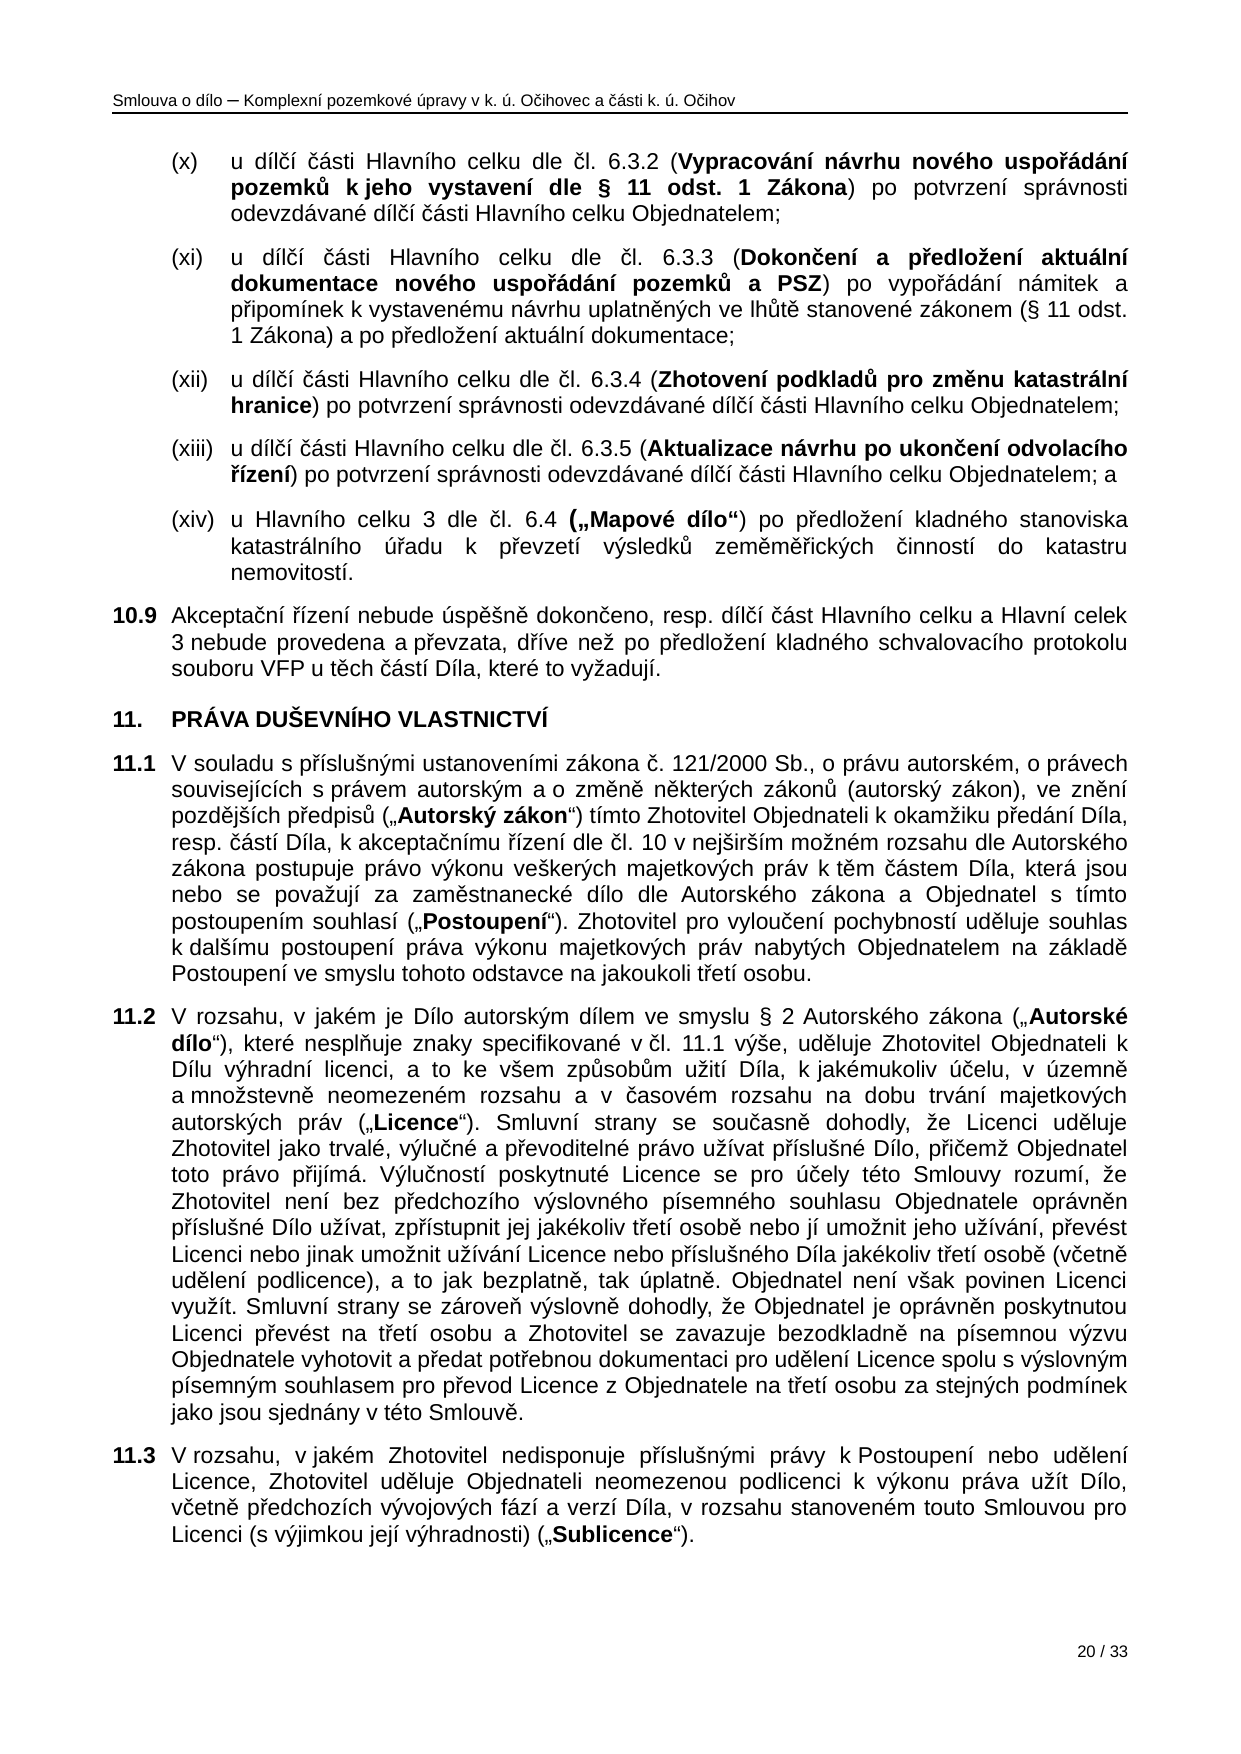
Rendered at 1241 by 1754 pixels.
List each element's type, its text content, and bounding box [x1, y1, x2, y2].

text Práva duševního vlastnictví [112, 706, 1128, 733]
text V souladu s příslušnými ustanoveními zákona č. 121/2000 Sb., o právu autorském, o právech souvisejících s právem autorským a o změně některých zákonů (autorský zákon), ve znění pozdějších předpisů („Autorský zákon“) tímto Zhotovitel Objednateli k okamžiku předání Díla, resp. částí Díla, k akceptačnímu řízení dle čl. 10 v nejširším možném rozsahu dle Autorského zákona postupuje právo výkonu veškerých majetkových práv k těm částem Díla, která jsou nebo se považují za zaměstnanecké dílo dle Autorského zákona a Objednatel s tímto postoupením souhlasí („Postoupení“). Zhotovitel pro vyloučení pochybností uděluje souhlas k dalšímu postoupení práva výkonu majetkových práv nabytých Objednatelem na základě Postoupení ve smyslu tohoto odstavce na jakoukoli třetí osobu. [112, 749, 1128, 987]
text Akceptační řízení nebude úspěšně dokončeno, resp. dílčí část Hlavního celku a Hlavní celek 3 nebude provedena a převzata, dříve než po předložení kladného schvalovacího protokolu souboru VFP u těch částí Díla, které to vyžadují. [112, 602, 1128, 681]
text V rozsahu, v jakém je Dílo autorským dílem ve smyslu § 2 Autorského zákona („Autorské dílo“), které nesplňuje znaky specifikované v čl. 11.1 výše, uděluje Zhotovitel Objednateli k Dílu výhradní licenci, a to ke všem způsobům užití Díla, k jakémukoliv účelu, v územně a množstevně neomezeném rozsahu a v časovém rozsahu na dobu trvání majetkových autorských práv („Licence“). Smluvní strany se současně dohodly, že Licenci uděluje Zhotovitel jako trvalé, výlučné a převoditelné právo užívat příslušné Dílo, přičemž Objednatel toto právo přijímá. Výlučností poskytnuté Licence se pro účely této Smlouvy rozumí, že Zhotovitel není bez předchozího výslovného písemného souhlasu Objednatele oprávněn příslušné Dílo užívat, zpřístupnit jej jakékoliv třetí osobě nebo jí umožnit jeho užívání, převést Licenci nebo jinak umožnit užívání Licence nebo příslušného Díla jakékoliv třetí osobě (včetně udělení podlicence), a to jak bezplatně, tak úplatně. Objednatel není však povinen Licenci využít. Smluvní strany se zároveň výslovně dohodly, že Objednatel je oprávněn poskytnutou Licenci převést na třetí osobu a Zhotovitel se zavazuje bezodkladně na písemnou výzvu Objednatele vyhotovit a předat potřebnou dokumentaci pro udělení Licence spolu s výslovným písemným souhlasem pro převod Licence z Objednatele na třetí osobu za stejných podmínek jako jsou sjednány v této Smlouvě. [112, 1003, 1128, 1425]
list u Hlavního celku 3 dle čl. 6.4 („Mapové dílo“) po předložení kladného stanoviska katastrálního úřadu k převzetí výsledků zeměměřických činností do katastru nemovitostí. [171, 504, 1128, 586]
list u dílčí části Hlavního celku dle čl. 6.3.4 (Zhotovení podkladů pro změnu katastrální hranice) po potvrzení správnosti odevzdávané dílčí části Hlavního celku Objednatelem; [171, 366, 1128, 418]
list u dílčí části Hlavního celku dle čl. 6.3.2 (Vypracování návrhu nového uspořádání pozemků k jeho vystavení dle § 11 odst. 1 Zákona) po potvrzení správnosti odevzdávané dílčí části Hlavního celku Objednatelem; [171, 148, 1128, 227]
list u dílčí části Hlavního celku dle čl. 6.3.5 (Aktualizace návrhu po ukončení odvolacího řízení) po potvrzení správnosti odevzdávané dílčí části Hlavního celku Objednatelem; a [171, 435, 1128, 488]
text V rozsahu, v jakém Zhotovitel nedisponuje příslušnými právy k Postoupení nebo udělení Licence, Zhotovitel uděluje Objednateli neomezenou podlicenci k výkonu práva užít Dílo, včetně předchozích vývojových fází a verzí Díla, v rozsahu stanoveném touto Smlouvou pro Licenci (s výjimkou její výhradnosti) („Sublicence“). [112, 1442, 1128, 1547]
list u dílčí části Hlavního celku dle čl. 6.3.3 (Dokončení a předložení aktuální dokumentace nového uspořádání pozemků a PSZ) po vypořádání námitek a připomínek k vystavenému návrhu uplatněných ve lhůtě stanovené zákonem (§ 11 odst. 1 Zákona) a po předložení aktuální dokumentace; [171, 243, 1128, 349]
